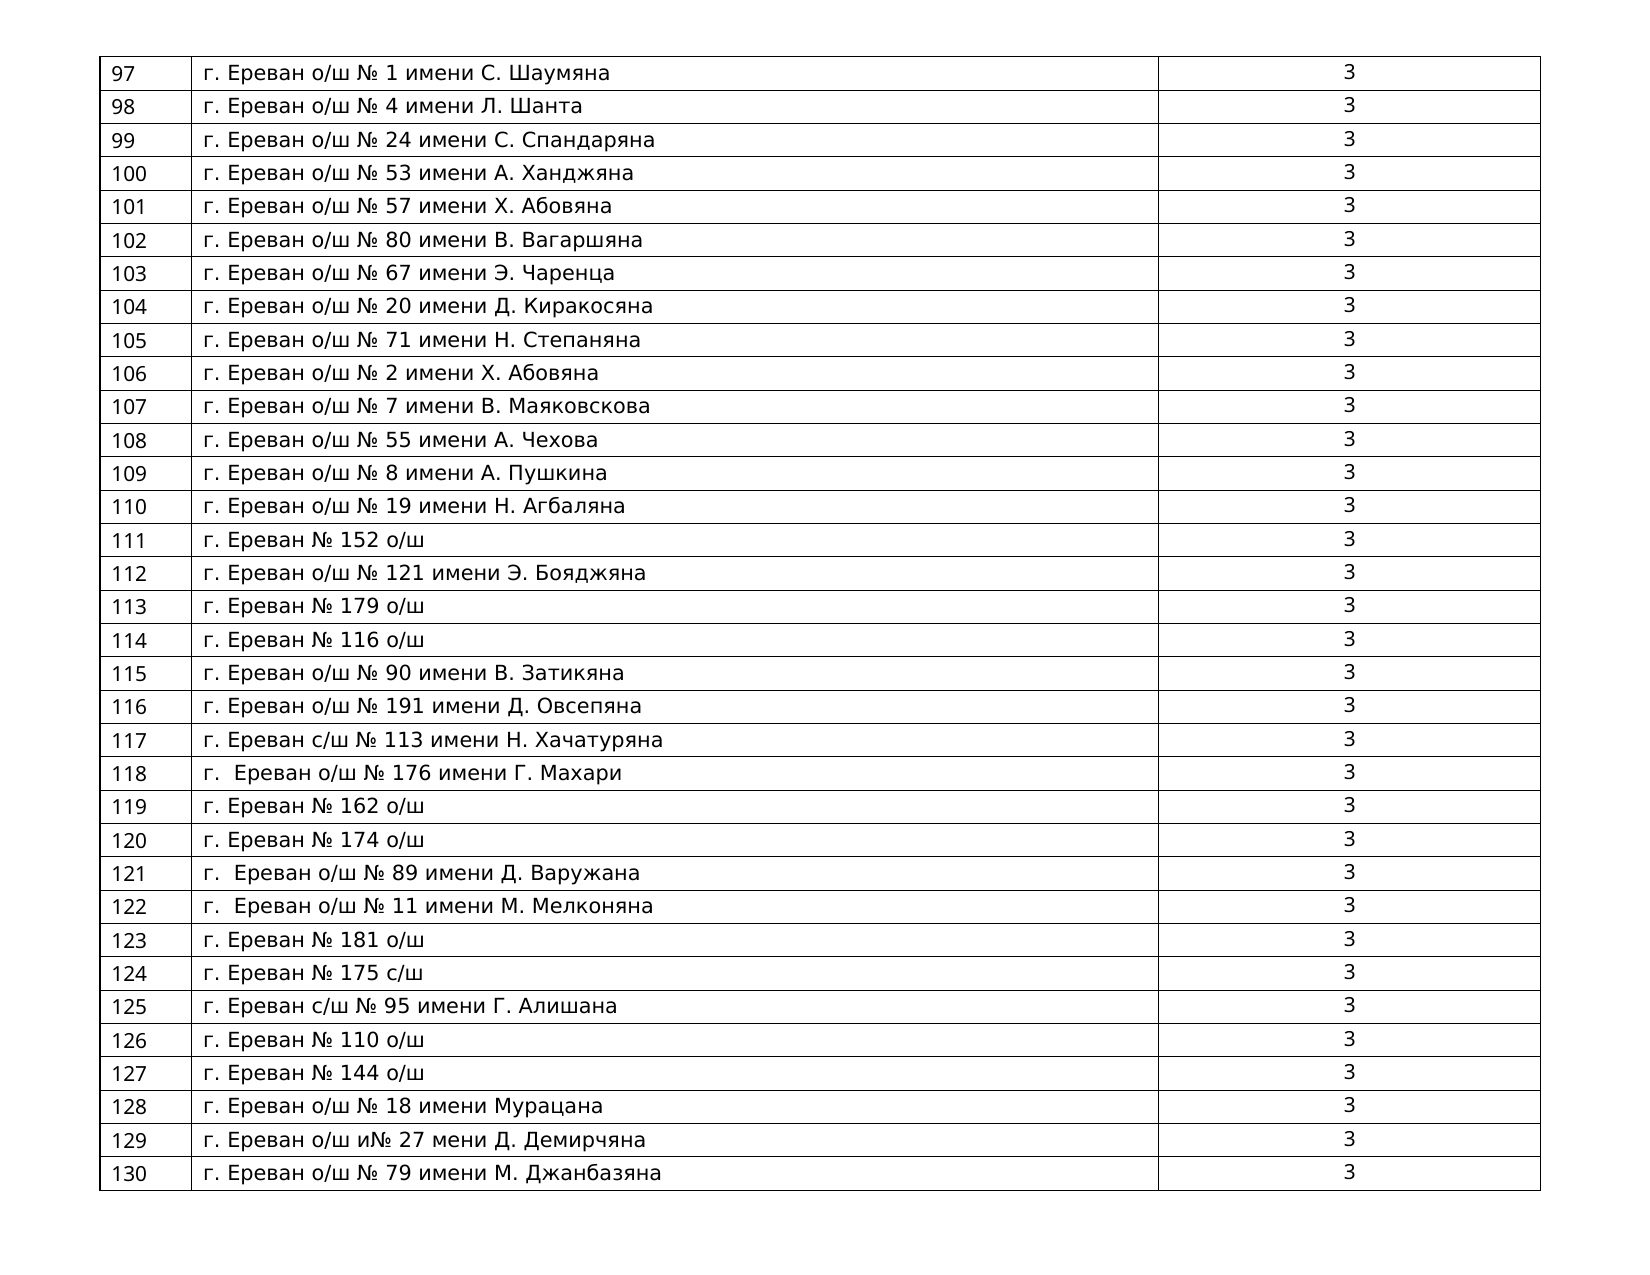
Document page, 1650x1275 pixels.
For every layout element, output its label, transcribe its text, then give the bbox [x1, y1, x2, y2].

table_cell 3 [1159, 557, 1540, 589]
table_cell г. Ереван № 152 о/ш [192, 524, 1158, 556]
table_cell 3 [1159, 524, 1540, 556]
table_cell г. Ереван № 174 о/ш [192, 824, 1158, 856]
table_cell 3 [1159, 424, 1540, 456]
table_cell г. Ереван № 181 о/ш [192, 924, 1158, 956]
table_cell г. Ереван о/ш № 80 имени В. Вагаршяна [192, 224, 1158, 256]
table_cell 3 [1159, 191, 1540, 223]
table_cell 103 [101, 257, 191, 289]
table_cell 3 [1159, 724, 1540, 756]
table_cell 128 [101, 1091, 191, 1123]
table_cell 3 [1159, 1124, 1540, 1156]
table_cell г. Ереван о/ш № 57 имени Х. Абовяна [192, 191, 1158, 223]
table_cell г. Ереван о/ш № 8 имени А. Пушкина [192, 457, 1158, 489]
table_cell г. Ереван о/ш № 79 имени М. Джанбазяна [192, 1157, 1158, 1189]
table_cell 114 [101, 624, 191, 656]
table_cell 120 [101, 824, 191, 856]
table_cell 98 [101, 91, 191, 123]
table_cell г. Ереван № 175 с/ш [192, 957, 1158, 989]
table_cell 3 [1159, 991, 1540, 1023]
table_cell 129 [101, 1124, 191, 1156]
table_cell 122 [101, 891, 191, 923]
table_cell г. Ереван № 110 о/ш [192, 1024, 1158, 1056]
table_cell г. Ереван о/ш № 90 имени В. Затикяна [192, 657, 1158, 689]
table_cell 3 [1159, 1091, 1540, 1123]
table_cell г. Ереван с/ш № 113 имени Н. Хачатуряна [192, 724, 1158, 756]
table_cell г. Ереван о/ш № 19 имени Н. Агбаляна [192, 491, 1158, 523]
table_cell 3 [1159, 591, 1540, 623]
table_cell 3 [1159, 57, 1540, 89]
table_cell 3 [1159, 757, 1540, 789]
table_cell г. Ереван № 179 о/ш [192, 591, 1158, 623]
table_cell 101 [101, 191, 191, 223]
table_cell 130 [101, 1157, 191, 1189]
table_cell 121 [101, 857, 191, 889]
table_cell 3 [1159, 157, 1540, 189]
table_cell 109 [101, 457, 191, 489]
table_cell 118 [101, 757, 191, 789]
table_cell г. Ереван № 144 о/ш [192, 1057, 1158, 1089]
table_cell г. Ереван о/ш № 89 имени Д. Варужана [192, 857, 1158, 889]
table_cell г. Ереван о/ш № 191 имени Д. Овсепяна [192, 691, 1158, 723]
table_cell 104 [101, 291, 191, 323]
table_cell 3 [1159, 857, 1540, 889]
table_cell 107 [101, 391, 191, 423]
table_cell 106 [101, 357, 191, 389]
table_cell 3 [1159, 91, 1540, 123]
table_cell г. Ереван № 116 о/ш [192, 624, 1158, 656]
table_cell 123 [101, 924, 191, 956]
table_cell 127 [101, 1057, 191, 1089]
table_cell г. Ереван о/ш и№ 27 мени Д. Демирчяна [192, 1124, 1158, 1156]
table_cell 3 [1159, 391, 1540, 423]
table_cell 3 [1159, 791, 1540, 823]
table_cell 115 [101, 657, 191, 689]
table_cell 105 [101, 324, 191, 356]
table_cell 102 [101, 224, 191, 256]
table_cell 108 [101, 424, 191, 456]
table_cell 119 [101, 791, 191, 823]
table_cell г. Ереван № 162 о/ш [192, 791, 1158, 823]
table_cell г. Ереван о/ш № 18 имени Мурацана [192, 1091, 1158, 1123]
table_cell г. Ереван о/ш № 71 имени Н. Степаняна [192, 324, 1158, 356]
table_cell г. Ереван о/ш № 1 имени С. Шаумяна [192, 57, 1158, 89]
table_cell г. Ереван с/ш № 95 имени Г. Алишана [192, 991, 1158, 1023]
table_cell 3 [1159, 257, 1540, 289]
table_cell 3 [1159, 457, 1540, 489]
table_cell 3 [1159, 691, 1540, 723]
table_cell 3 [1159, 1024, 1540, 1056]
table_cell 3 [1159, 124, 1540, 156]
table_cell г. Ереван о/ш № 121 имени Э. Бояджяна [192, 557, 1158, 589]
table_cell г. Ереван о/ш № 4 имени Л. Шанта [192, 91, 1158, 123]
table_cell г. Ереван о/ш № 20 имени Д. Киракосяна [192, 291, 1158, 323]
table_cell 3 [1159, 324, 1540, 356]
table_cell 3 [1159, 291, 1540, 323]
table_cell 100 [101, 157, 191, 189]
table_cell г. Ереван о/ш № 176 имени Г. Махари [192, 757, 1158, 789]
table_cell г. Ереван о/ш № 53 имени А. Ханджяна [192, 157, 1158, 189]
table_cell г. Ереван о/ш № 11 имени М. Мелконяна [192, 891, 1158, 923]
table_cell г. Ереван о/ш № 67 имени Э. Чаренца [192, 257, 1158, 289]
table_cell 110 [101, 491, 191, 523]
table_cell 113 [101, 591, 191, 623]
table_cell 124 [101, 957, 191, 989]
table_cell 111 [101, 524, 191, 556]
table_cell 3 [1159, 224, 1540, 256]
table_cell г. Ереван о/ш № 24 имени С. Спандаряна [192, 124, 1158, 156]
table_cell 3 [1159, 491, 1540, 523]
table_cell г. Ереван о/ш № 55 имени А. Чехова [192, 424, 1158, 456]
table_cell 3 [1159, 1157, 1540, 1189]
table_cell 126 [101, 1024, 191, 1056]
table_cell г. Ереван о/ш № 7 имени В. Маяковскова [192, 391, 1158, 423]
table_cell 99 [101, 124, 191, 156]
table_cell г. Ереван о/ш № 2 имени Х. Абовяна [192, 357, 1158, 389]
table_cell 3 [1159, 924, 1540, 956]
table_cell 3 [1159, 957, 1540, 989]
table_cell 116 [101, 691, 191, 723]
table_cell 3 [1159, 891, 1540, 923]
table_cell 3 [1159, 624, 1540, 656]
table_cell 117 [101, 724, 191, 756]
table_cell 3 [1159, 824, 1540, 856]
table_cell 112 [101, 557, 191, 589]
table_cell 3 [1159, 657, 1540, 689]
table_cell 3 [1159, 357, 1540, 389]
table_cell 97 [101, 57, 191, 89]
table_cell 125 [101, 991, 191, 1023]
table_cell 3 [1159, 1057, 1540, 1089]
